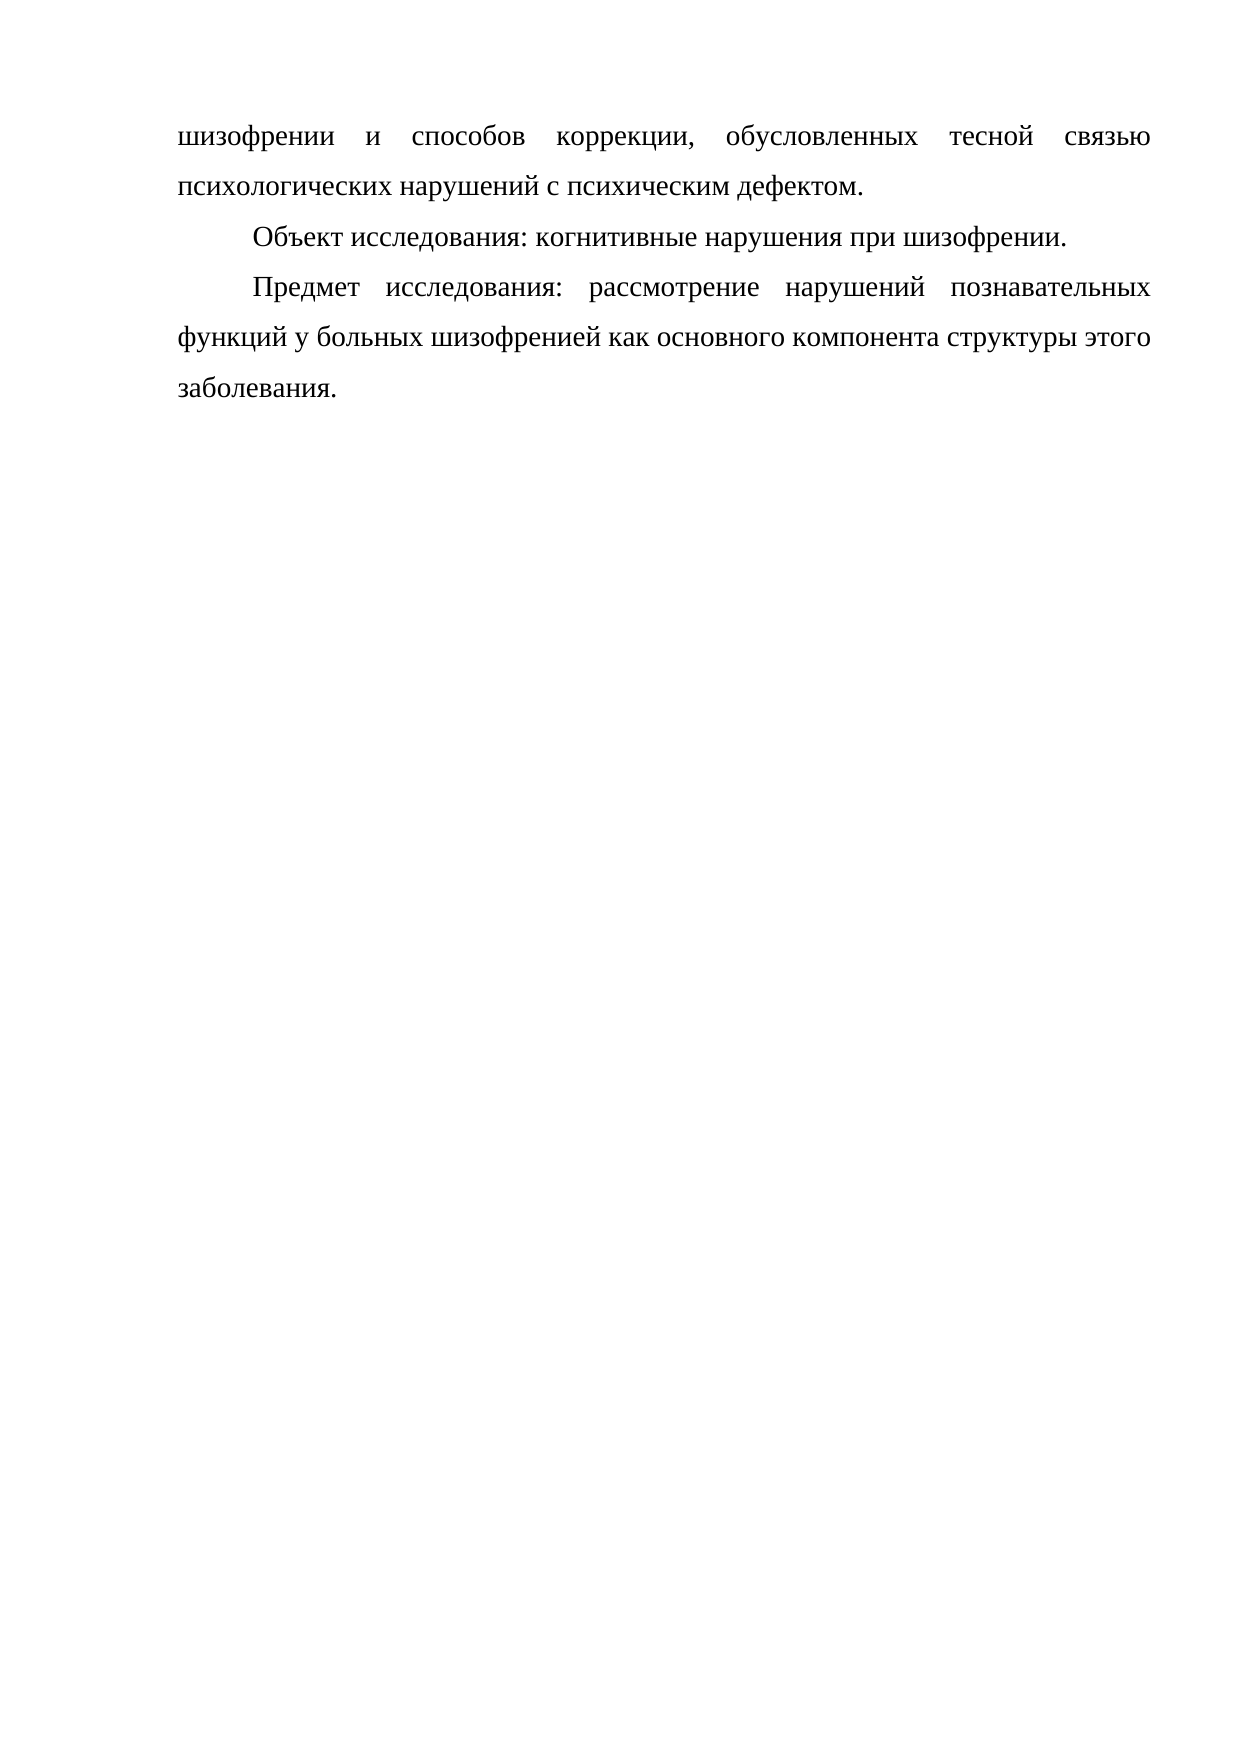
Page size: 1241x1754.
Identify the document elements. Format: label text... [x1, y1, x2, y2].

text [177, 118, 1152, 202]
text Предмет исследования: рассмотрение нарушений познавательных функций у больных шизофренией как основного компонента структуры этого заболевания. [177, 269, 1152, 403]
text Объект исследования: когнитивные нарушения при шизофрении. [177, 219, 1152, 252]
